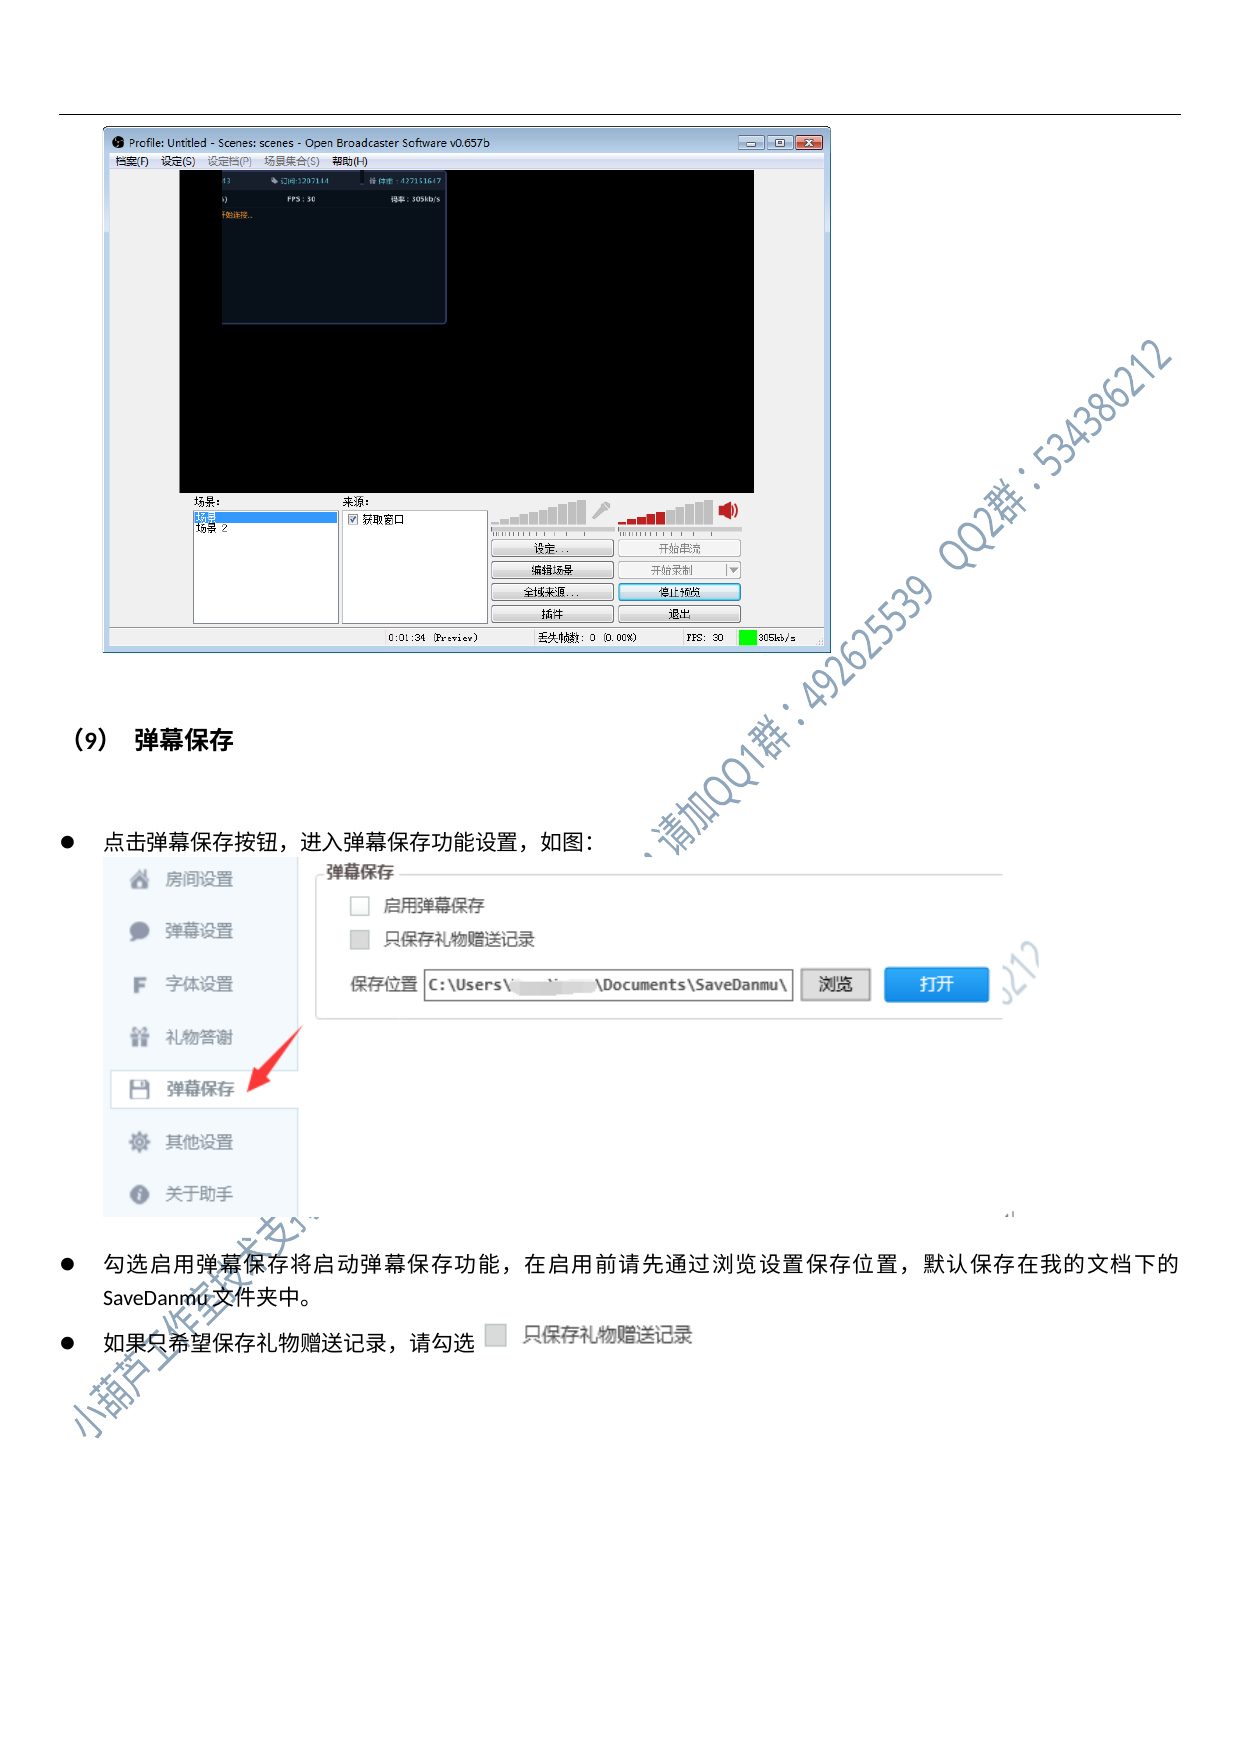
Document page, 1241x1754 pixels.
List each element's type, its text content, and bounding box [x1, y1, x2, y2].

list 勾选启用弹幕保存将启动弹幕保存功能，在启用前请先通过浏览设置保存位置，默认保存在我的文档下的SaveDanmu文件夹中。 [59, 1247, 1181, 1312]
picture [102, 857, 1039, 1217]
picture [474, 1312, 703, 1352]
list 如果只希望保存礼物赠送记录，请勾选 [59, 1312, 1181, 1377]
subtitle 弹幕保存 [59, 706, 1181, 771]
picture [102, 126, 831, 653]
